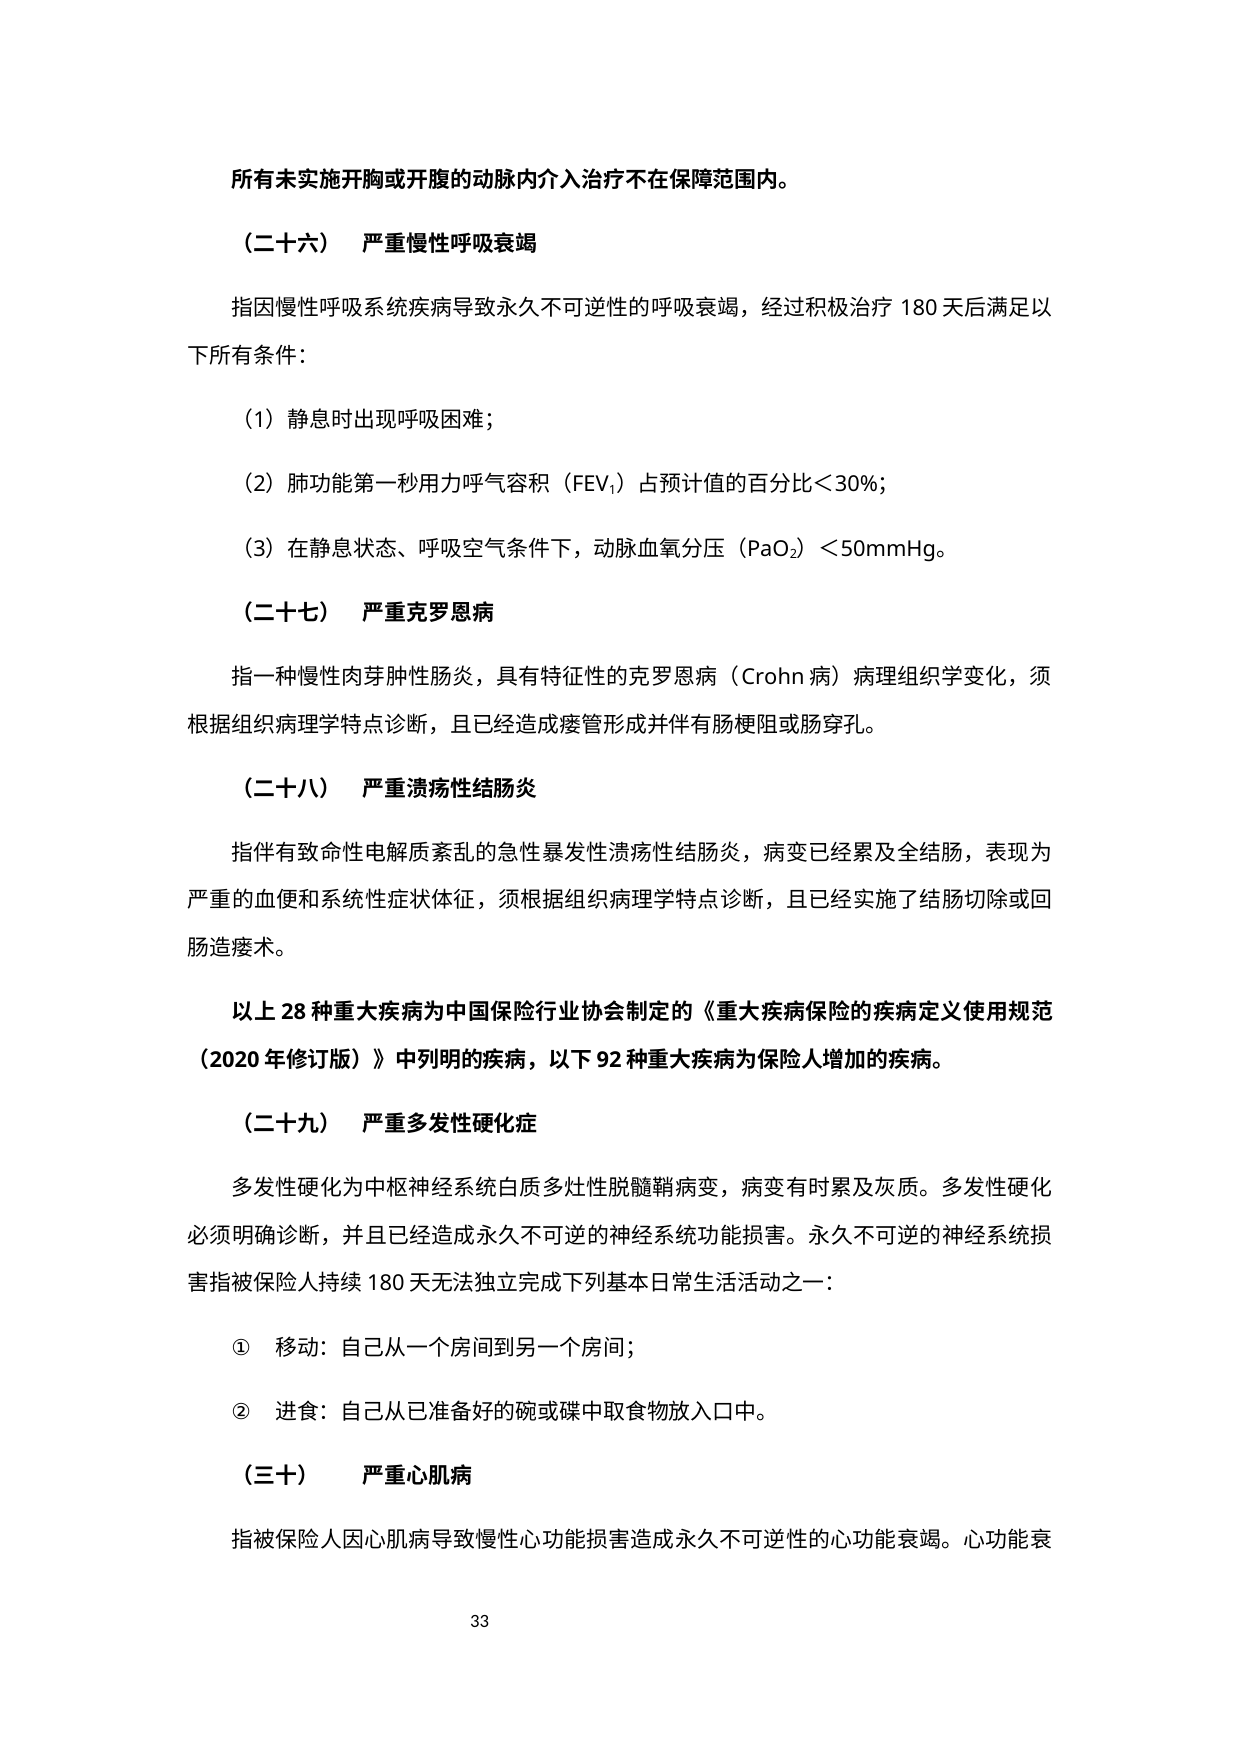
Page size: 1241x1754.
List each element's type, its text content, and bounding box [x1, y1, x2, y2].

list 严重多发性硬化症 [187, 1106, 1053, 1138]
list 严重克罗恩病 [187, 595, 1053, 627]
list （3）在静息状态、呼吸空气条件下，动脉血氧分压（PaO2）＜50mmHg。 [187, 531, 1053, 562]
list 严重心肌病 [187, 1458, 1053, 1490]
list 严重溃疡性结肠炎 [187, 771, 1053, 802]
text 所有未实施开胸或开腹的动脉内介入治疗不在保障范围内。 [187, 162, 1053, 194]
list （1）静息时出现呼吸困难； [187, 402, 1053, 434]
list 移动：自己从一个房间到另一个房间； [187, 1329, 1053, 1361]
list 多发性硬化为中枢神经系统白质多灶性脱髓鞘病变，病变有时累及灰质。多发性硬化必须明确诊断，并且已经造成永久不可逆的神经系统功能损害。永久不可逆的神经系统损害指被保险人持续180天无法独立完成下列基本日常生活活动之一： [187, 1170, 1053, 1297]
list 进食：自己从已准备好的碗或碟中取食物放入口中。 [187, 1394, 1053, 1426]
text 以上28种重大疾病为中国保险行业协会制定的《重大疾病保险的疾病定义使用规范（2020年修订版）》中列明的疾病，以下92种重大疾病为保险人增加的疾病。 [187, 994, 1053, 1073]
text 指伴有致命性电解质紊乱的急性暴发性溃疡性结肠炎，病变已经累及全结肠，表现为严重的血便和系统性症状体征，须根据组织病理学特点诊断，且已经实施了结肠切除或回肠造瘘术。 [187, 835, 1053, 962]
list 指因慢性呼吸系统疾病导致永久不可逆性的呼吸衰竭，经过积极治疗180天后满足以下所有条件： [187, 290, 1053, 369]
text 指一种慢性肉芽肿性肠炎，具有特征性的克罗恩病（Crohn病）病理组织学变化，须根据组织病理学特点诊断，且已经造成瘘管形成并伴有肠梗阻或肠穿孔。 [187, 659, 1053, 738]
list （2）肺功能第一秒用力呼气容积（FEV1）占预计值的百分比＜30%； [187, 466, 1053, 498]
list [187, 1522, 1053, 1554]
list 严重慢性呼吸衰竭 [187, 226, 1053, 258]
